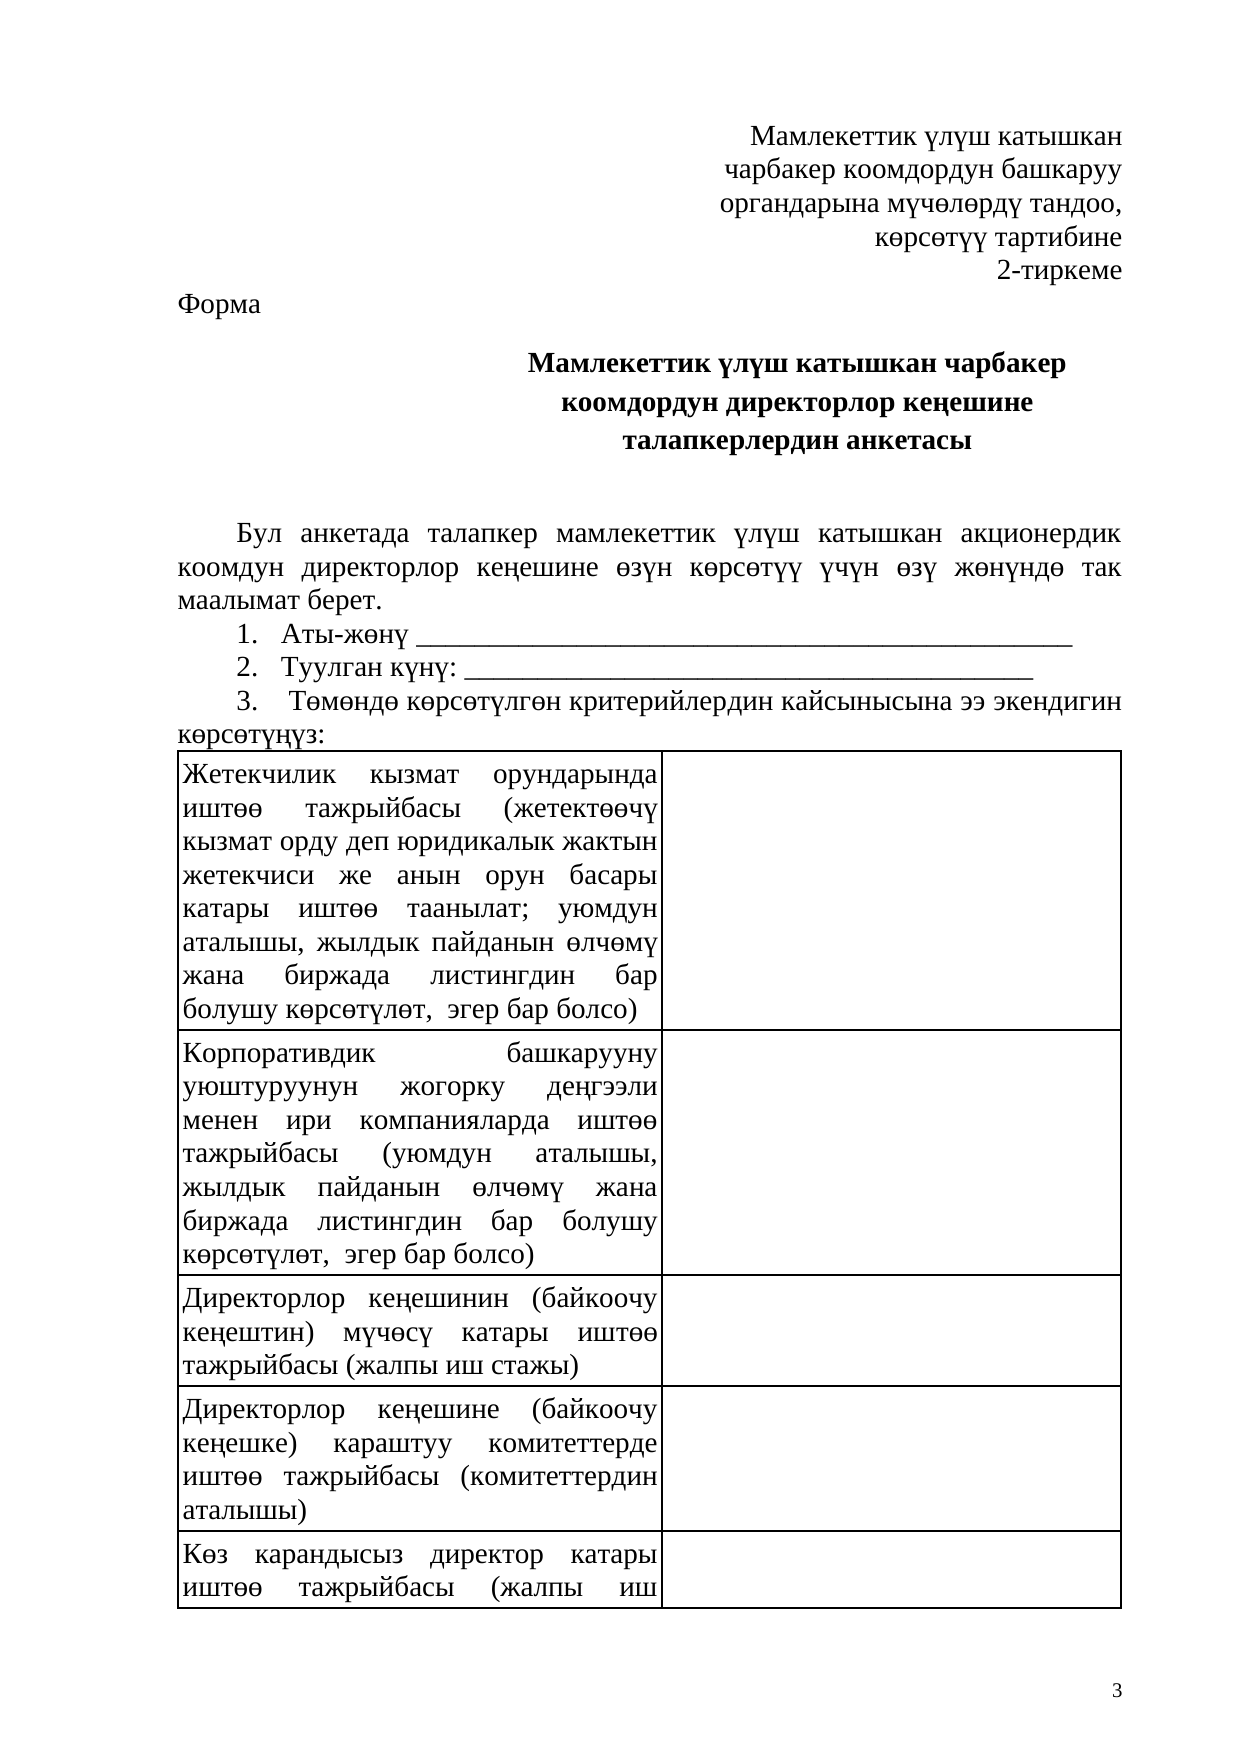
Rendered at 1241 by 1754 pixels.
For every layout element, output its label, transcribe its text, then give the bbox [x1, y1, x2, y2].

table_cell Директорлор кеңешинин (байкоочу кеңештин) мүчөсү катары иштөө тажрыйбасы (жалпы иш стажы) [179, 1276, 661, 1385]
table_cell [179, 1532, 661, 1607]
table_cell [663, 1387, 1120, 1529]
table_cell Корпоративдик башкарууну уюштуруунун жогорку деңгээли менен ири компанияларда иштөө тажрыйбасы (уюмдун аталышы, жылдык пайданын өлчөмү жана биржада листингдин бар болушу көрсөтүлөт, эгер бар болсо) [179, 1031, 661, 1274]
table_cell [663, 1532, 1120, 1607]
table_header [663, 752, 1120, 1029]
list көрсөтүү тартибине [693, 219, 1122, 252]
list Туулган күнү: _______________________________________ [177, 649, 1122, 683]
text Бул анкетада талапкер мамлекеттик үлүш катышкан акционердик коомдун директорлор кеңешине өзүн көрсөтүү үчүн өзү жөнүндө так маалымат берет. [177, 515, 1122, 616]
list Төмөндө көрсөтүлгөн критерийлердин кайсынысына ээ экендигин көрсөтүңүз: [177, 683, 1122, 750]
table_cell [663, 1276, 1120, 1385]
text органдарына мүчөлөрдү тандоо, [177, 185, 1122, 219]
text чарбакер коомдордун башкаруу [177, 152, 1122, 185]
table_header Жетекчилик кызмат орундарында иштөө тажрыйбасы (жетектөөчү кызмат орду деп юридикалык жактын жетекчиси же анын орун басары катары иштөө таанылат; уюмдун аталышы, жылдык пайданын өлчөмү жана биржада листингдин бар болушу көрсөтүлөт, эгер бар болсо) [179, 752, 661, 1029]
list Аты-жөнү _____________________________________________ [177, 616, 1122, 649]
list 2-тиркеме [693, 252, 1122, 286]
list Мамлекеттик үлүш катышкан чарбакер коомдордун директорлор кеңешине талапкерлердин анкетасы [472, 345, 1122, 456]
text Форма [177, 286, 1122, 319]
table_cell [663, 1031, 1120, 1274]
text Мамлекеттик үлүш катышкан [177, 118, 1122, 152]
table_cell Директорлор кеңешине (байкоочу кеңешке) караштуу комитеттерде иштөө тажрыйбасы (комитеттердин аталышы) [179, 1387, 661, 1529]
